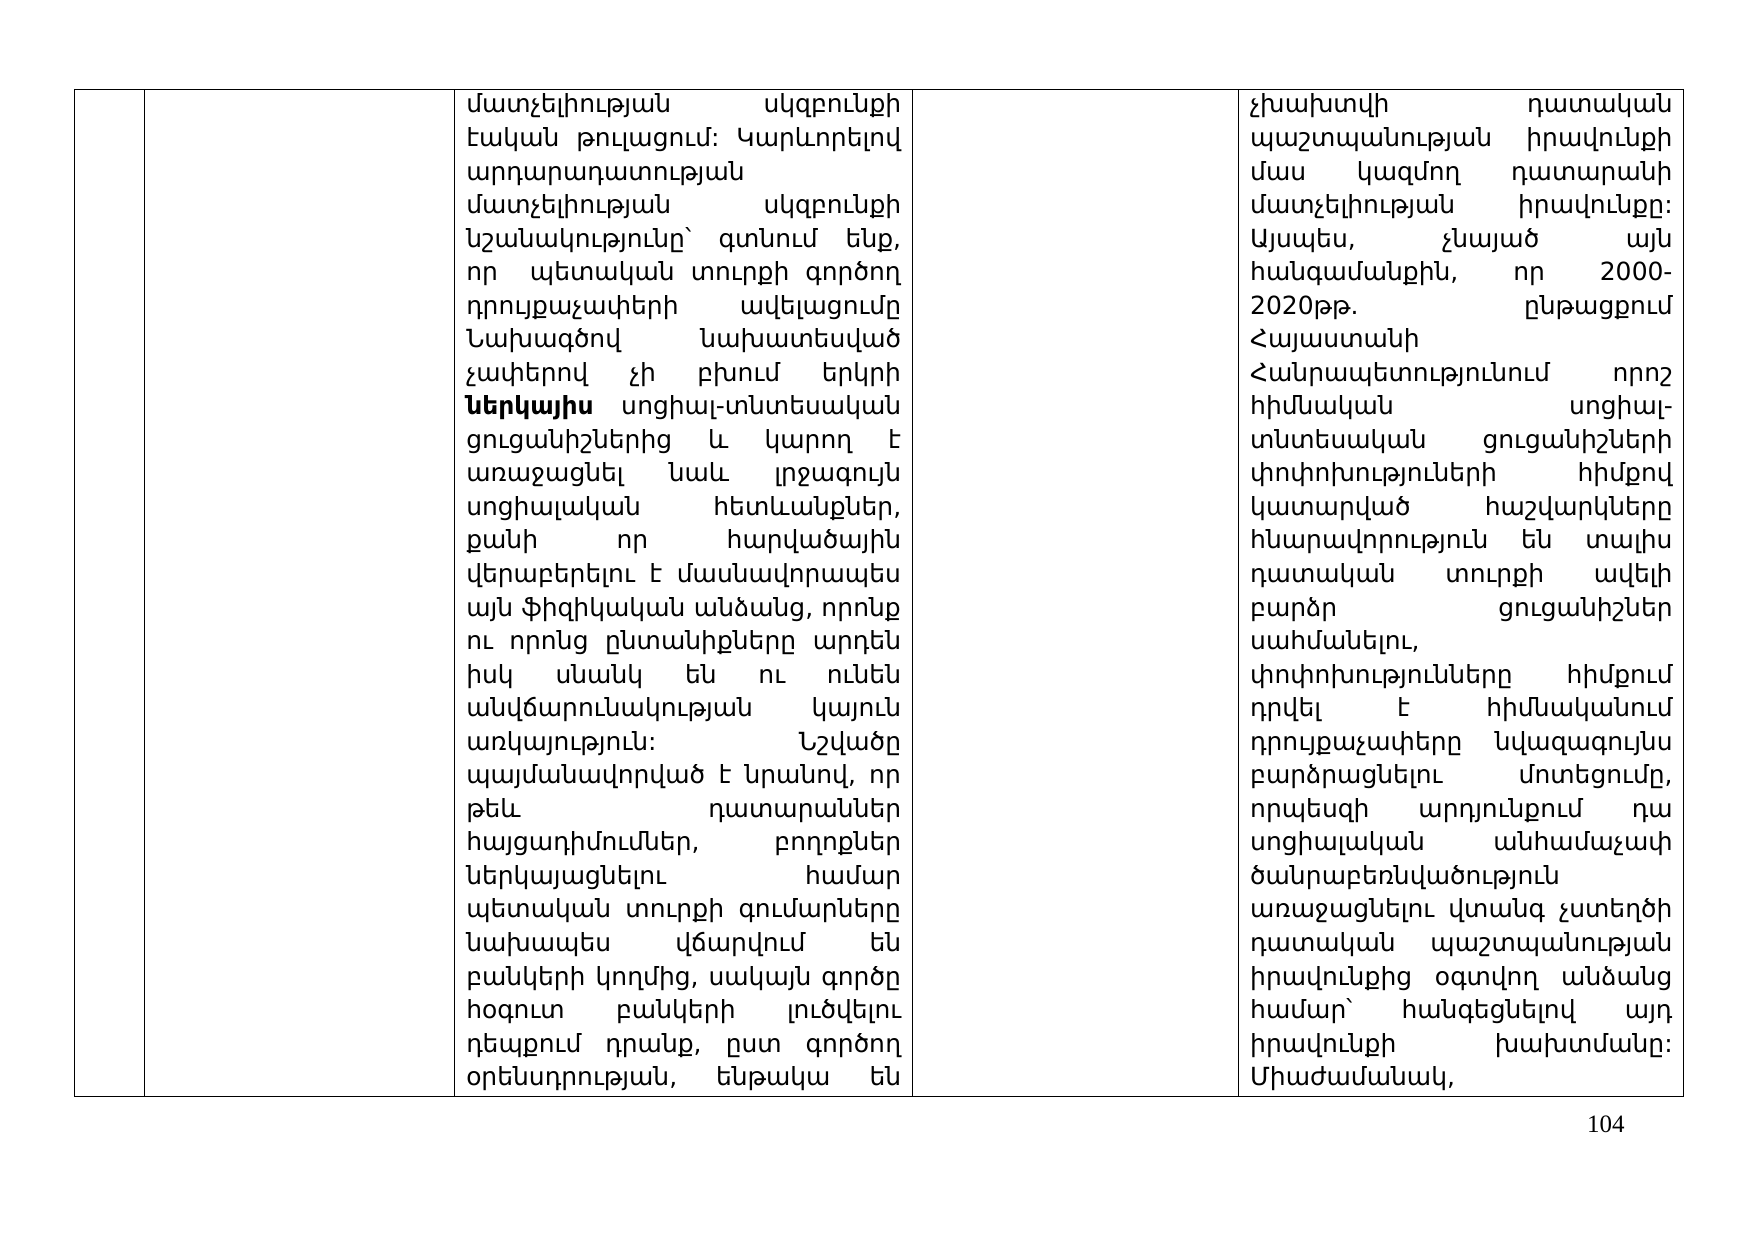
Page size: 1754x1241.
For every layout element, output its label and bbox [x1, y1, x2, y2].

table_cell [913, 90, 1238, 1096]
table_cell [145, 90, 454, 1096]
table_cell [1239, 90, 1683, 1096]
table_cell [75, 90, 144, 1096]
table_cell [455, 90, 912, 1096]
